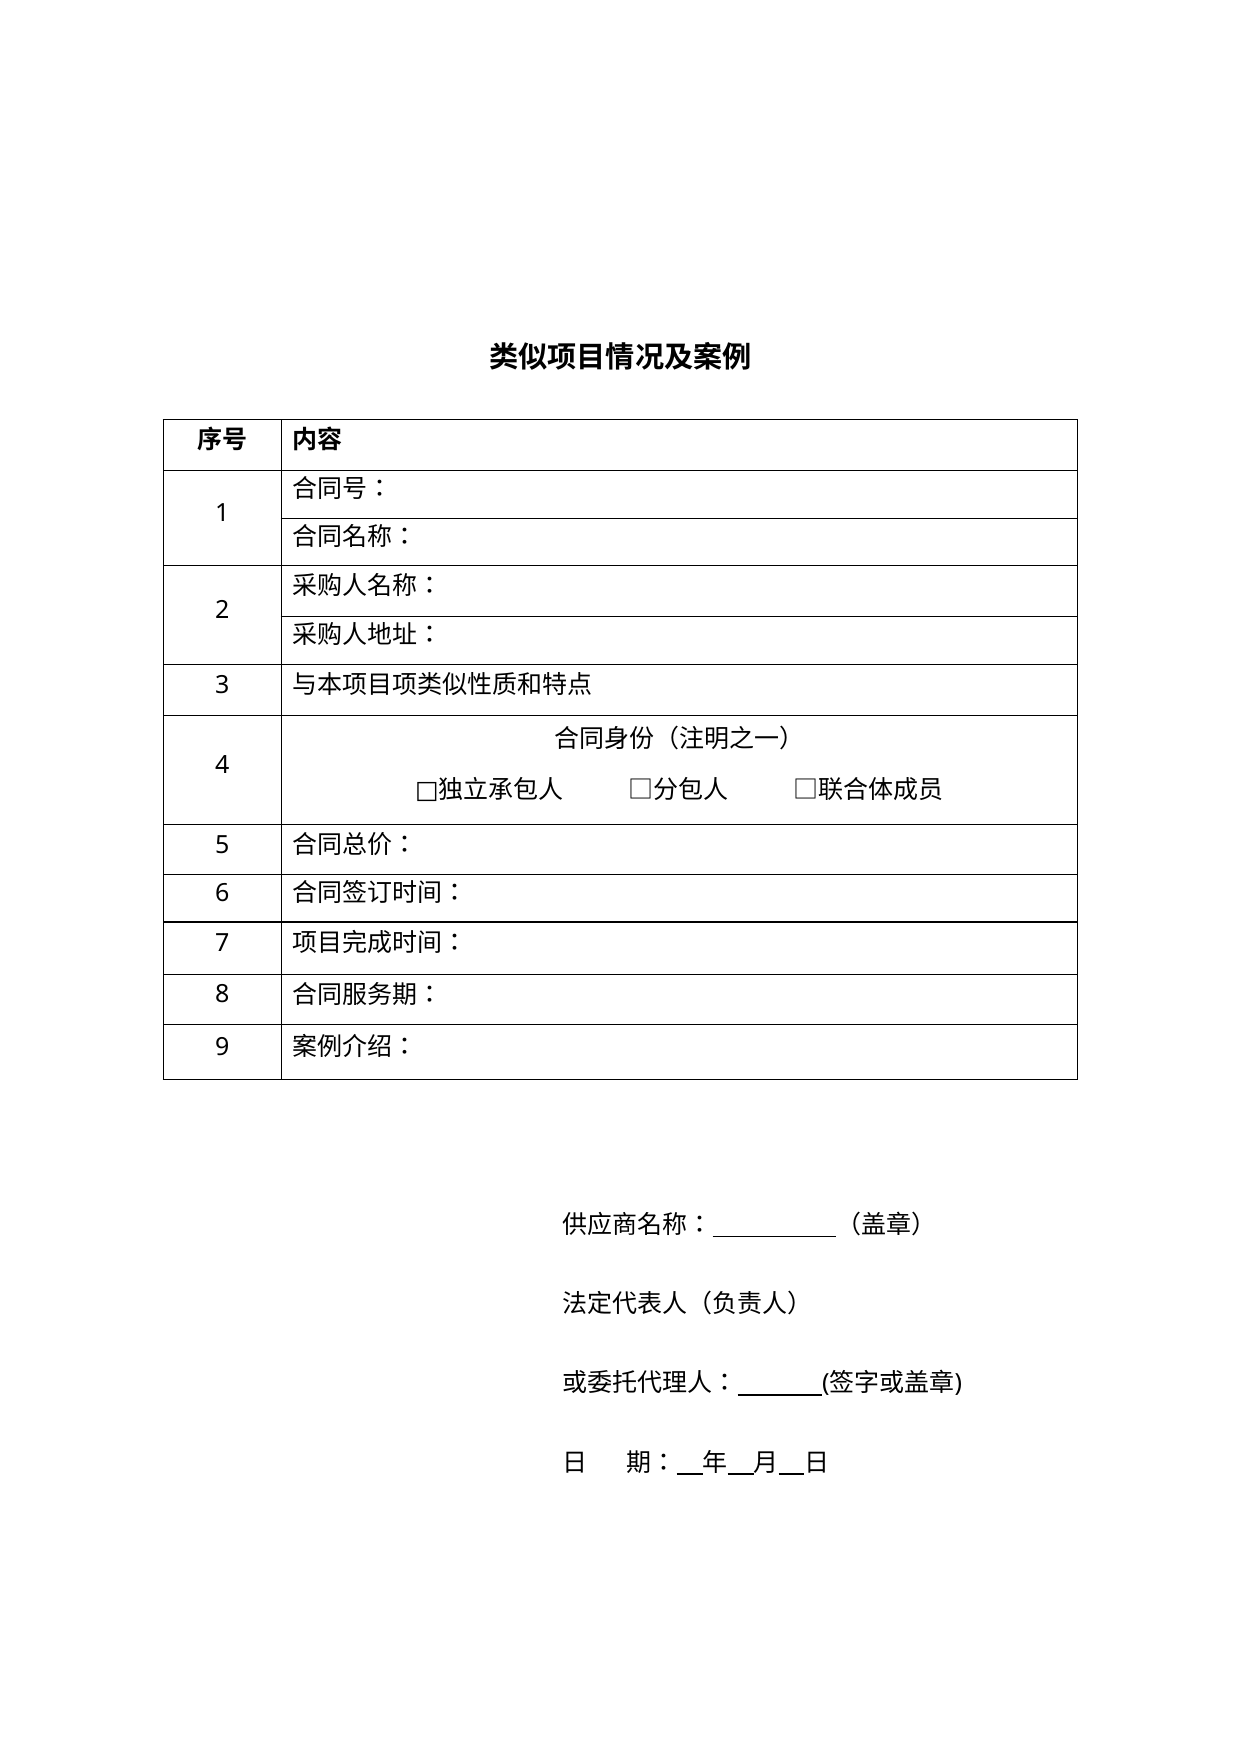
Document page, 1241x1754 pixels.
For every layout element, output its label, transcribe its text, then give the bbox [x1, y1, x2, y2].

text 法定代表人（负责人） [187, 1289, 1053, 1318]
table_cell 采购人名称： [282, 566, 1077, 616]
text 日 期： 年 月 日 [187, 1448, 1053, 1477]
table_cell 9 [164, 1025, 281, 1079]
table_cell 合同身份（注明之一） □独立承包人 □分包人 □联合体成员 [282, 716, 1077, 824]
table_cell 合同号： [282, 471, 1077, 518]
table_cell 合同服务期： [282, 975, 1077, 1024]
table_cell 采购人地址： [282, 617, 1077, 664]
table_cell 4 [164, 716, 281, 824]
table_cell 1 [164, 471, 281, 565]
table_cell 6 [164, 875, 281, 921]
table_header 序号 [164, 420, 281, 470]
table_cell 7 [164, 923, 281, 973]
table_cell 3 [164, 665, 281, 714]
table_cell 5 [164, 825, 281, 874]
table_cell 8 [164, 975, 281, 1024]
table_cell 合同名称： [282, 519, 1077, 565]
table_cell 合同签订时间： [282, 875, 1077, 921]
table_cell 案例介绍： [282, 1025, 1077, 1079]
table_cell 合同总价： [282, 825, 1077, 874]
text 或委托代理人： (签字或盖章) [187, 1368, 1053, 1398]
table_cell 项目完成时间： [282, 923, 1077, 973]
table_header 内容 [282, 420, 1077, 470]
table_cell 与本项目项类似性质和特点 [282, 665, 1077, 714]
text 类似项目情况及案例 [187, 337, 1053, 374]
table_cell 2 [164, 566, 281, 664]
text 供应商名称： （盖章） [187, 1210, 1053, 1239]
